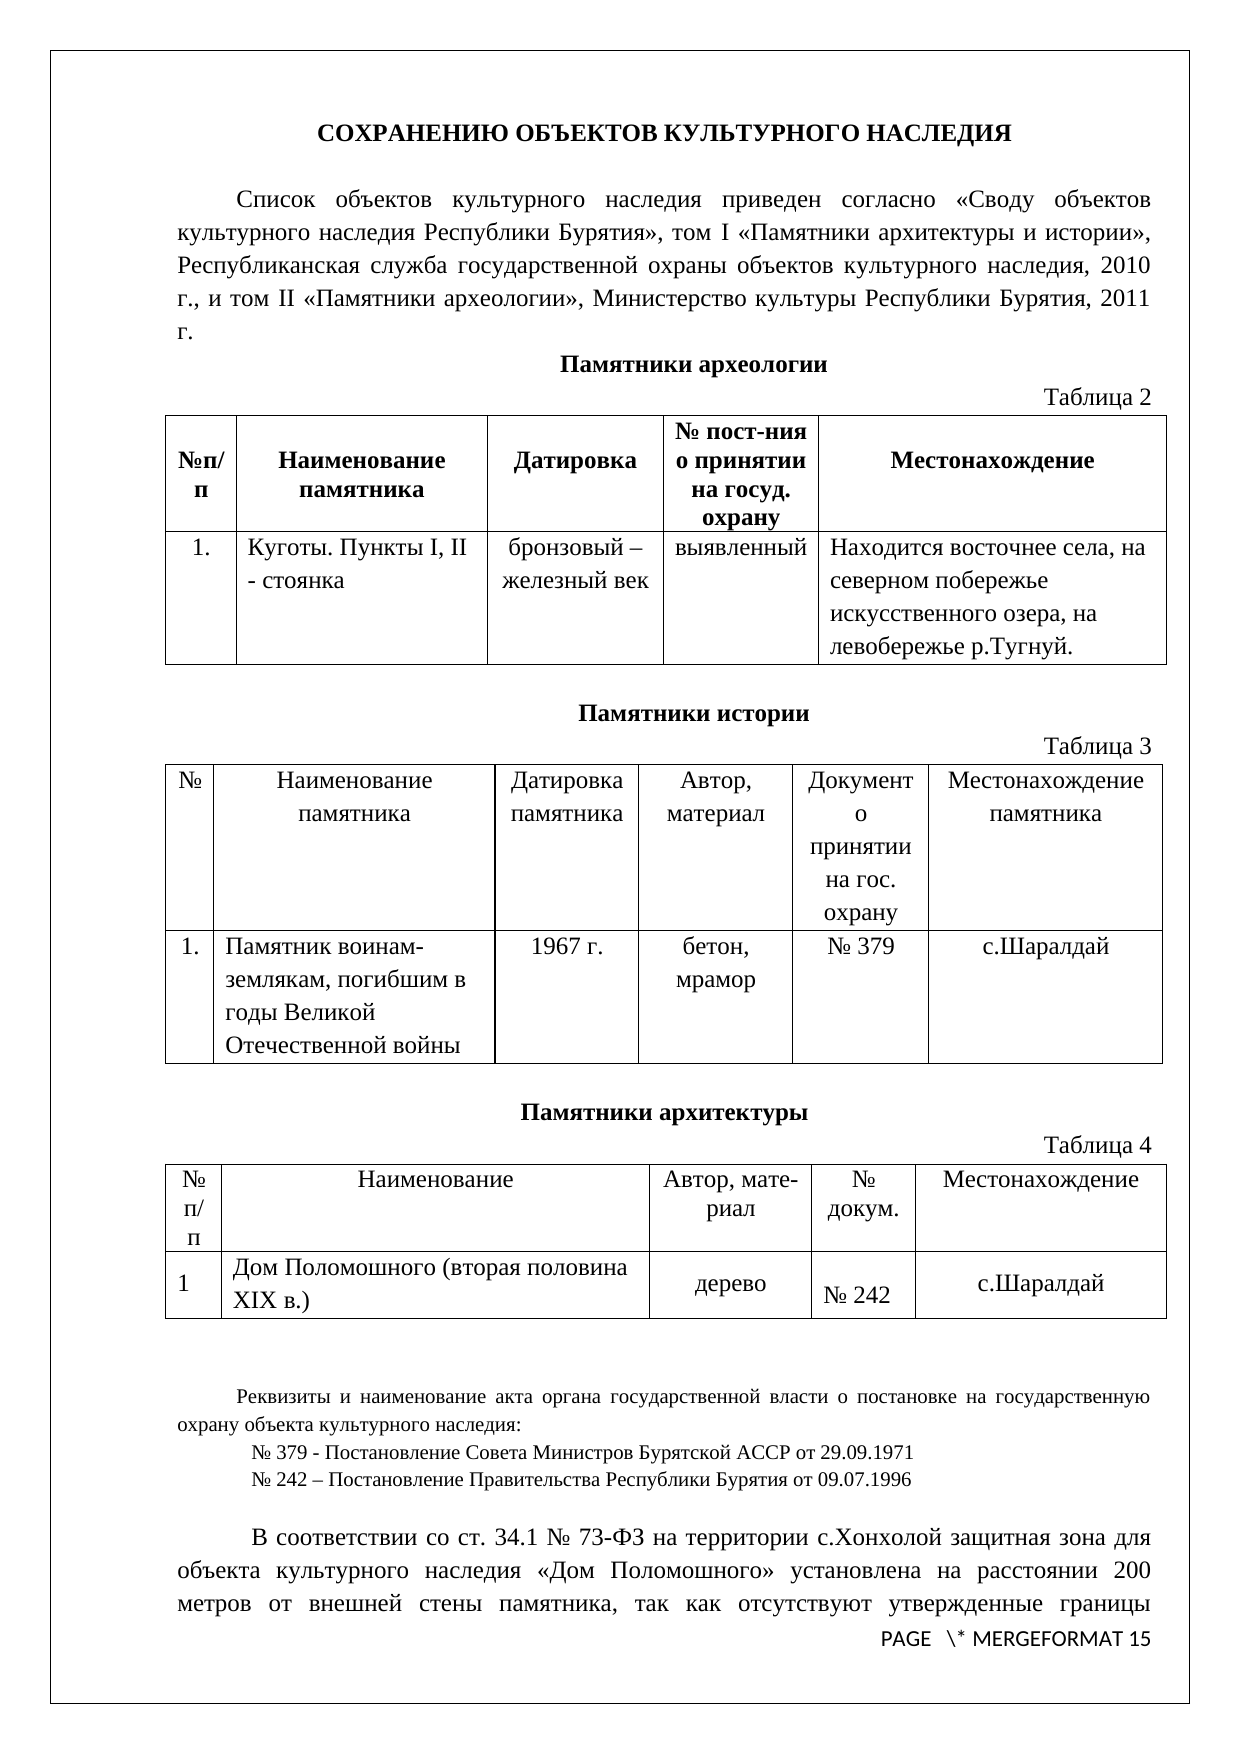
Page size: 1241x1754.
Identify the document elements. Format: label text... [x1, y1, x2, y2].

text Памятники архитектуры [177, 1097, 1152, 1126]
table_header Датировка [488, 416, 663, 531]
table_cell бетон, мрамор [639, 931, 792, 1063]
table_cell 1. [166, 931, 213, 1063]
table_cell Памятник воинам-землякам, погибшим в годы Великой Отечественной войны [214, 931, 494, 1063]
text Реквизиты и наименование акта органа государственной власти о постановке на государственную охрану объекта культурного наследия: [177, 1384, 1152, 1436]
table_header Наименование памятника [237, 416, 487, 531]
table_cell с.Шаралдай [929, 931, 1162, 1063]
text Таблица 4 [236, 1130, 1152, 1159]
table_cell № 379 [793, 931, 928, 1063]
table_cell № 242 [812, 1252, 915, 1317]
table_cell дерево [650, 1252, 811, 1317]
table_header Датировка памятника [496, 765, 638, 930]
table_header № пост-ния о принятии на госуд. охрану [664, 416, 818, 531]
text № 379 - Постановление Совета Министров Бурятской АССР от 29.09.1971 [177, 1440, 1152, 1464]
table_header Местонахождение [819, 416, 1166, 531]
table_cell 1967 г. [496, 931, 638, 1063]
table_header Документ о принятии на гос. охрану [793, 765, 928, 930]
table_header Местонахождение памятника [929, 765, 1162, 930]
table_header № докум. [812, 1165, 915, 1251]
table_header № п/п [166, 1165, 221, 1251]
table_header Автор, мате-риал [650, 1165, 811, 1251]
table_cell с.Шаралдай [916, 1252, 1166, 1317]
text Таблица 3 [236, 731, 1152, 760]
table_header Местонахождение [916, 1165, 1166, 1251]
table_header Автор, материал [639, 765, 792, 930]
text Таблица 2 [236, 382, 1152, 411]
table_cell 1. [166, 532, 236, 664]
table_cell выявленный [664, 532, 818, 664]
table_cell Куготы. Пункты I, II - стоянка [237, 532, 487, 664]
table_cell 1 [166, 1252, 221, 1317]
text Список объектов культурного наследия приведен согласно «Своду объектов культурного наследия Республики Бурятия», том I «Памятники архитектуры и истории», Республиканская служба государственной охраны объектов культурного наследия, 2010 г., и том II «Памятники археологии», Министерство культуры Республики Бурятия, 2011 г. [177, 184, 1152, 345]
table_cell Дом Поломошного (вторая половина XIX в.) [222, 1252, 649, 1317]
table_header № [166, 765, 213, 930]
table_header Наименование [222, 1165, 649, 1251]
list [139, 118, 1152, 147]
table_cell бронзовый – железный век [488, 532, 663, 664]
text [177, 1522, 1152, 1617]
text Памятники истории [236, 698, 1152, 727]
text № 242 – Постановление Правительства Республики Бурятия от 09.07.1996 [177, 1467, 1152, 1491]
table_header Наименование памятника [214, 765, 494, 930]
table_header №п/п [166, 416, 236, 531]
table_cell Находится восточнее села, на северном побережье искусственного озера, на левобережье р.Тугнуй. [819, 532, 1166, 664]
text Памятники археологии [236, 349, 1152, 378]
